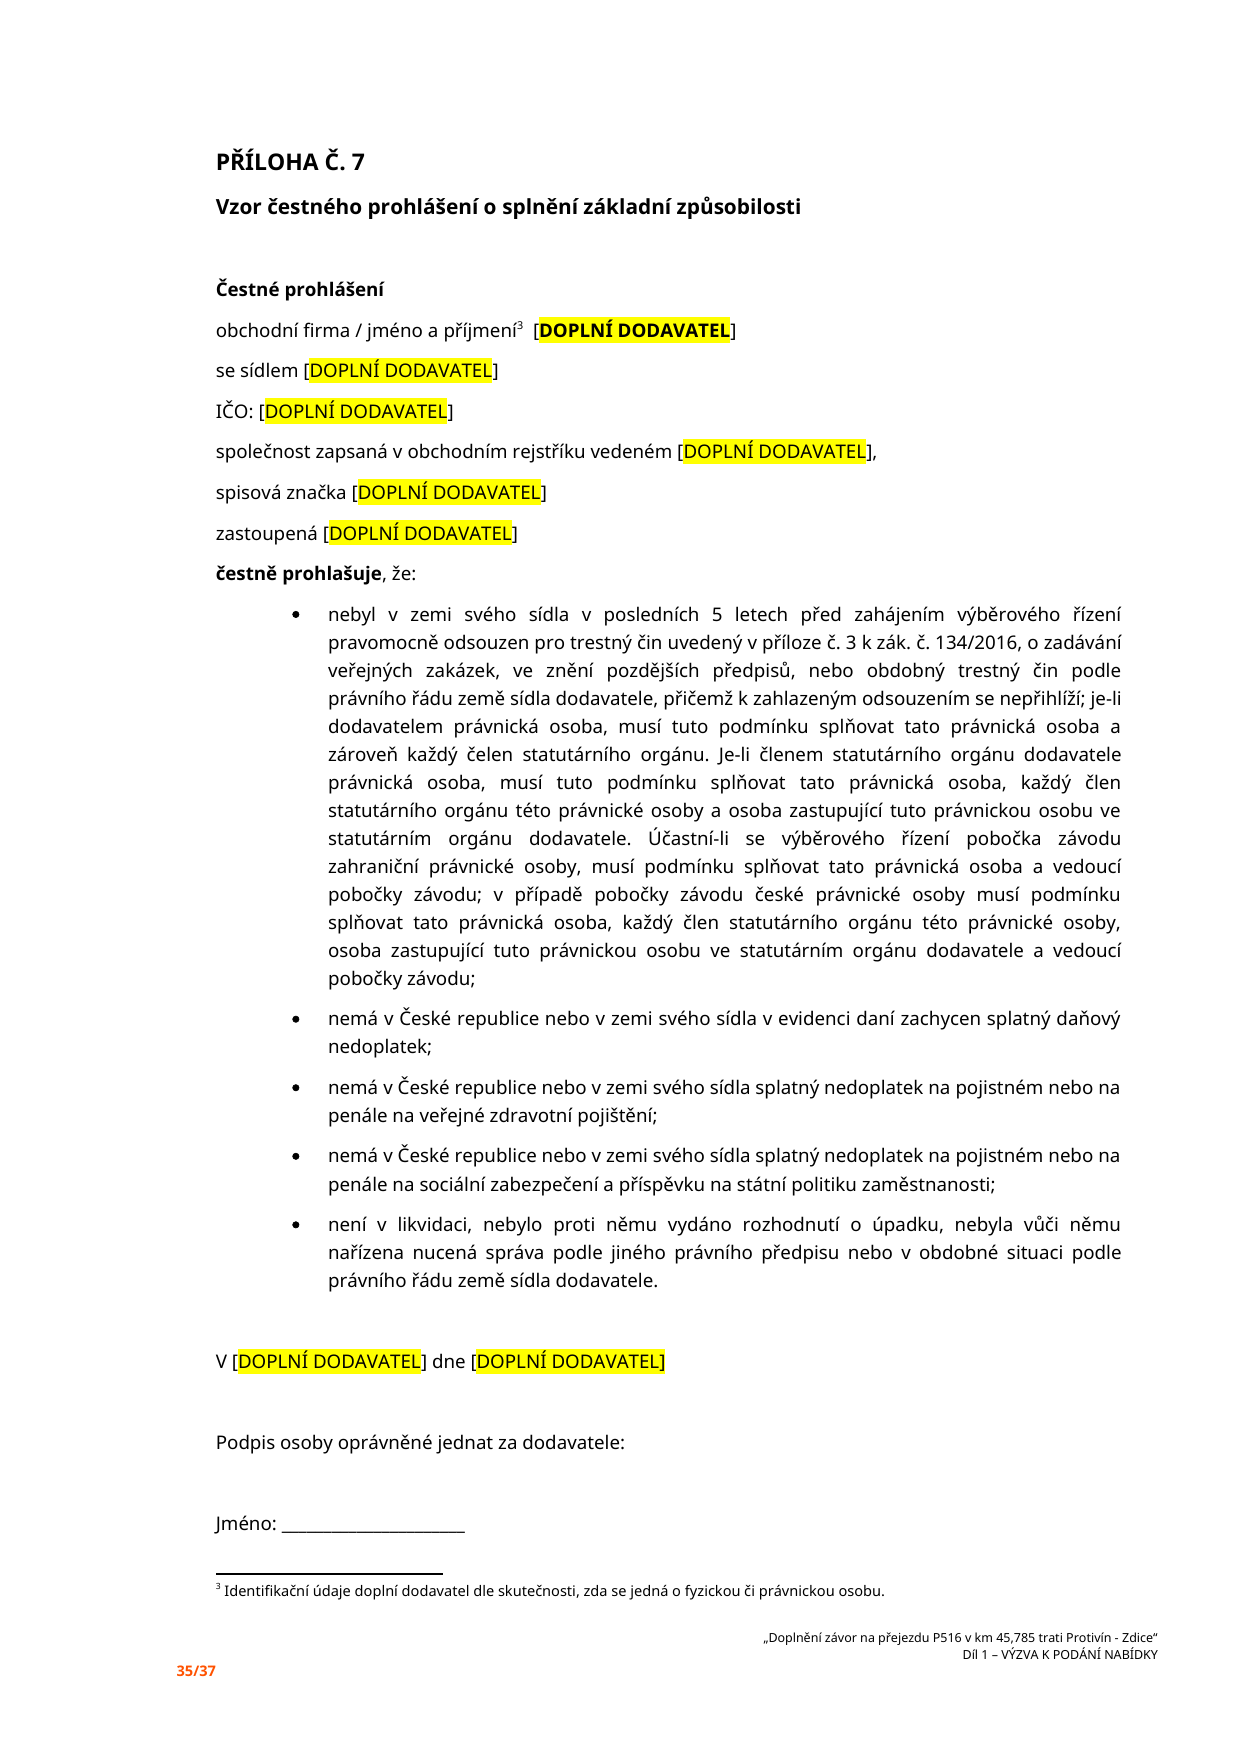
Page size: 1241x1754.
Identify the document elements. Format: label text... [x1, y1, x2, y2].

text není v likvidaci, nebylo proti němu vydáno rozhodnutí o úpadku, nebyla vůči němu nařízena nucená správa podle jiného právního předpisu nebo v obdobné situaci podle právního řádu země sídla dodavatele. [292, 1211, 1122, 1293]
text obchodní firma / jméno a příjmení [DOPLNÍ DODAVATEL] [730, 317, 1122, 343]
text obchodní firma / jméno a příjmení [DOPLNÍ DODAVATEL] [216, 317, 539, 343]
text Příloha č. 7 [216, 146, 1122, 177]
text Čestné prohlášení [216, 277, 1122, 302]
text společnost zapsaná v obchodním rejstříku vedeném [DOPLNÍ DODAVATEL], [216, 439, 683, 464]
text spisová značka [DOPLNÍ DODAVATEL] [216, 479, 358, 505]
text se sídlem [DOPLNÍ DODAVATEL] [216, 358, 309, 383]
text spisová značka [DOPLNÍ DODAVATEL] [541, 479, 1122, 505]
text se sídlem [DOPLNÍ DODAVATEL] [492, 358, 1122, 383]
text Podpis osoby oprávněné jednat za dodavatele: [216, 1429, 1122, 1455]
text čestně prohlašuje, že: [216, 560, 1122, 586]
text zastoupená [DOPLNÍ DODAVATEL] [512, 520, 1122, 545]
text V [DOPLNÍ DODAVATEL] dne [DOPLNÍ DODAVATEL] [216, 1348, 1122, 1374]
text nebyl v zemi svého sídla v posledních 5 letech před zahájením výběrového řízení pravomocně odsouzen pro trestný čin uvedený v příloze č. 3 k zák. č. 134/2016, o zadávání veřejných zakázek, ve znění pozdějších předpisů, nebo obdobný trestný čin podle právního řádu země sídla dodavatele, přičemž k zahlazeným odsouzením se nepřihlíží; je-li dodavatelem právnická osoba, musí tuto podmínku splňovat tato právnická osoba a zároveň každý čelen statutárního orgánu. Je-li členem statutárního orgánu dodavatele právnická osoba, musí tuto podmínku splňovat tato právnická osoba, každý člen statutárního orgánu této právnické osoby a osoba zastupující tuto právnickou osobu ve statutárním orgánu dodavatele. Účastní-li se výběrového řízení pobočka závodu zahraniční právnické osoby, musí podmínku splňovat tato právnická osoba a vedoucí pobočky závodu; v případě pobočky závodu české právnické osoby musí podmínku splňovat tato právnická osoba, každý člen statutárního orgánu této právnické osoby, osoba zastupující tuto právnickou osobu ve statutárním orgánu dodavatele a vedoucí pobočky závodu; [292, 601, 1122, 991]
text IČO: [DOPLNÍ DODAVATEL] [447, 398, 1122, 424]
text nemá v České republice nebo v zemi svého sídla v evidenci daní zachycen splatný daňový nedoplatek; [292, 1006, 1122, 1059]
text Jméno: ______________________ [216, 1511, 1122, 1536]
text společnost zapsaná v obchodním rejstříku vedeném [DOPLNÍ DODAVATEL], [866, 439, 1122, 464]
text Vzor čestného prohlášení o splnění základní způsobilosti [216, 192, 1122, 221]
text nemá v České republice nebo v zemi svého sídla splatný nedoplatek na pojistném nebo na penále na sociální zabezpečení a příspěvku na státní politiku zaměstnanosti; [292, 1143, 1122, 1196]
text zastoupená [DOPLNÍ DODAVATEL] [216, 520, 329, 545]
text nemá v České republice nebo v zemi svého sídla splatný nedoplatek na pojistném nebo na penále na veřejné zdravotní pojištění; [292, 1074, 1122, 1128]
